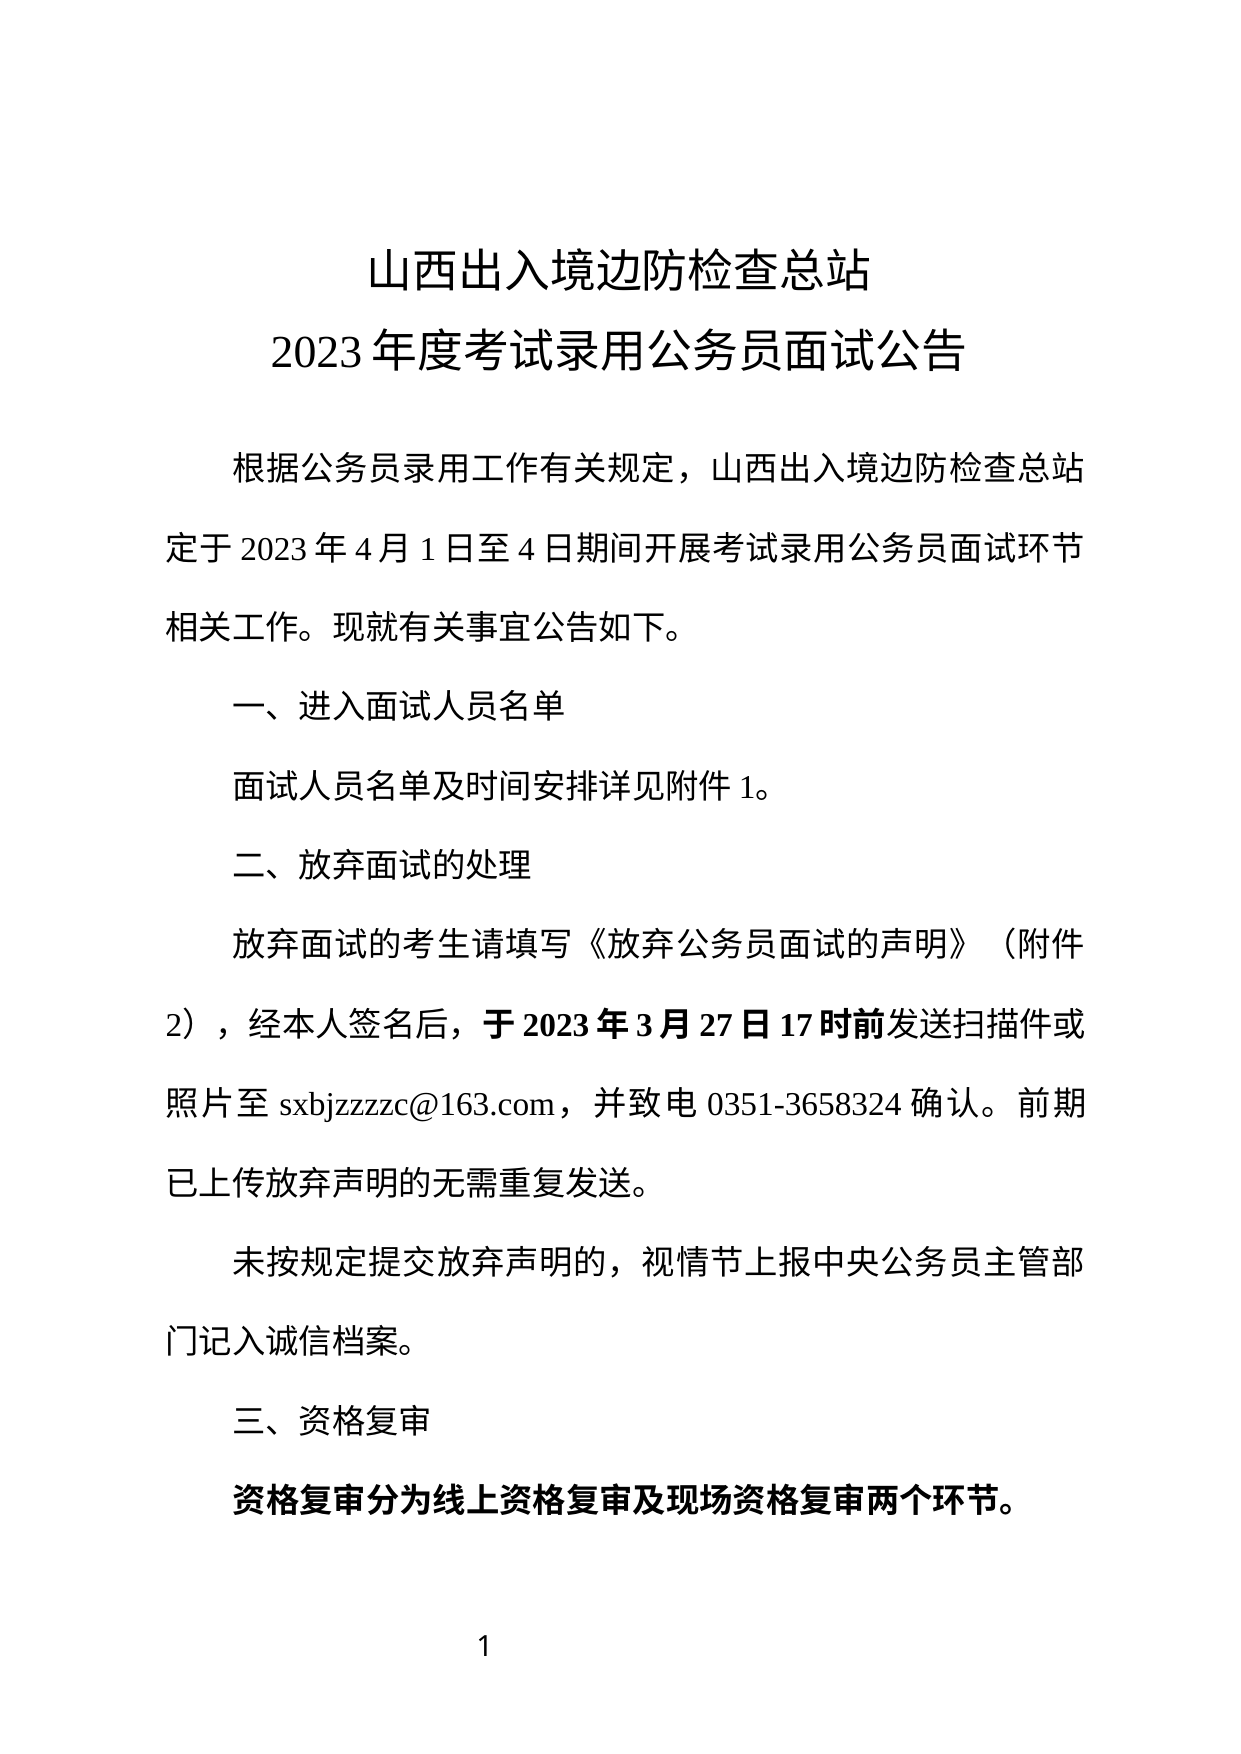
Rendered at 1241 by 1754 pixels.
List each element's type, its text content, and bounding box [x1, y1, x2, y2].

text 山西出入境边防检查总站 [151, 228, 1087, 307]
text 资格复审分为线上资格复审及现场资格复审两个环节。 [165, 1458, 1087, 1538]
text 根据公务员录用工作有关规定，山西出入境边防检查总站定于2023年4月1日至4日期间开展考试录用公务员面试环节相关工作。现就有关事宜公告如下。 [165, 426, 1087, 664]
text 未按规定提交放弃声明的，视情节上报中央公务员主管部门记入诚信档案。 [165, 1220, 1087, 1379]
text 一、进入面试人员名单 [165, 664, 1087, 744]
text 面试人员名单及时间安排详见附件1。 [165, 744, 1087, 823]
text 2023年度考试录用公务员面试公告 [151, 307, 1087, 387]
text 放弃面试的考生请填写《放弃公务员面试的声明》（附件2），经本人签名后，于2023年3月27日17时前发送扫描件或照片至sxbjzzzzc@163.com，并致电0351-3658324确认。前期已上传放弃声明的无需重复发送。 [165, 903, 1087, 1220]
text 三、资格复审 [165, 1379, 1087, 1458]
text 二、放弃面试的处理 [165, 823, 1087, 903]
